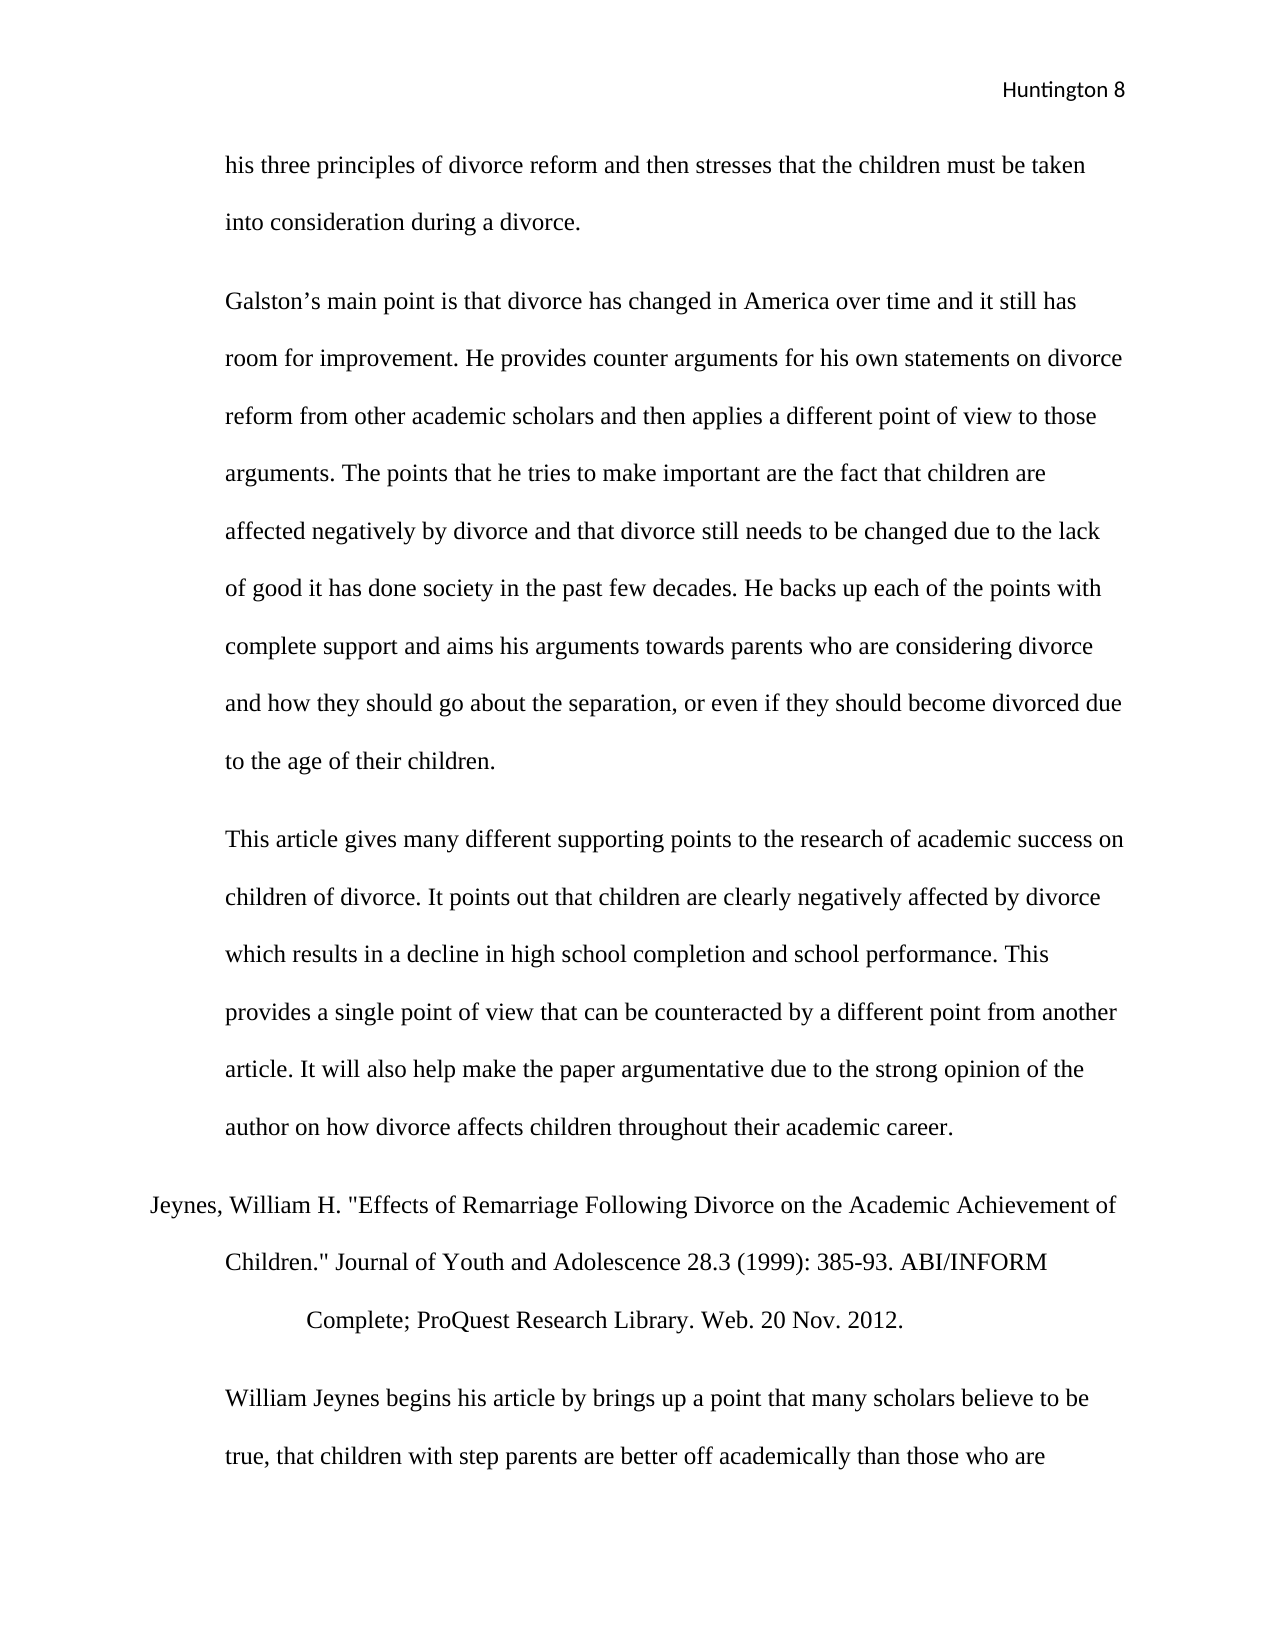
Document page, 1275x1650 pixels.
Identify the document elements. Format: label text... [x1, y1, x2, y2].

text Galston’s main point is that divorce has changed in America over time and it still has room for improvement. He provides counter arguments for his own statements on divorce reform from other academic scholars and then applies a different point of view to those arguments. The points that he tries to make important are the fact that children are affected negatively by divorce and that divorce still needs to be changed due to the lack of good it has done society in the past few decades. He backs up each of the points with complete support and aims his arguments towards parents who are considering divorce and how they should go about the separation, or even if they should become divorced due to the age of their children. [225, 286, 1125, 774]
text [225, 150, 1125, 236]
text Jeynes, William H. "Effects of Remarriage Following Divorce on the Academic Achievement of Children." Journal of Youth and Adolescence 28.3 (1999): 385-93. ABI/INFORM Complete; ProQuest Research Library. Web. 20 Nov. 2012. [150, 1190, 1125, 1334]
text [225, 1383, 1125, 1469]
text This article gives many different supporting points to the research of academic success on children of divorce. It points out that children are clearly negatively affected by divorce which results in a decline in high school completion and school performance. This provides a single point of view that can be counteracted by a different point from another article. It will also help make the paper argumentative due to the strong opinion of the author on how divorce affects children throughout their academic career. [225, 824, 1125, 1140]
